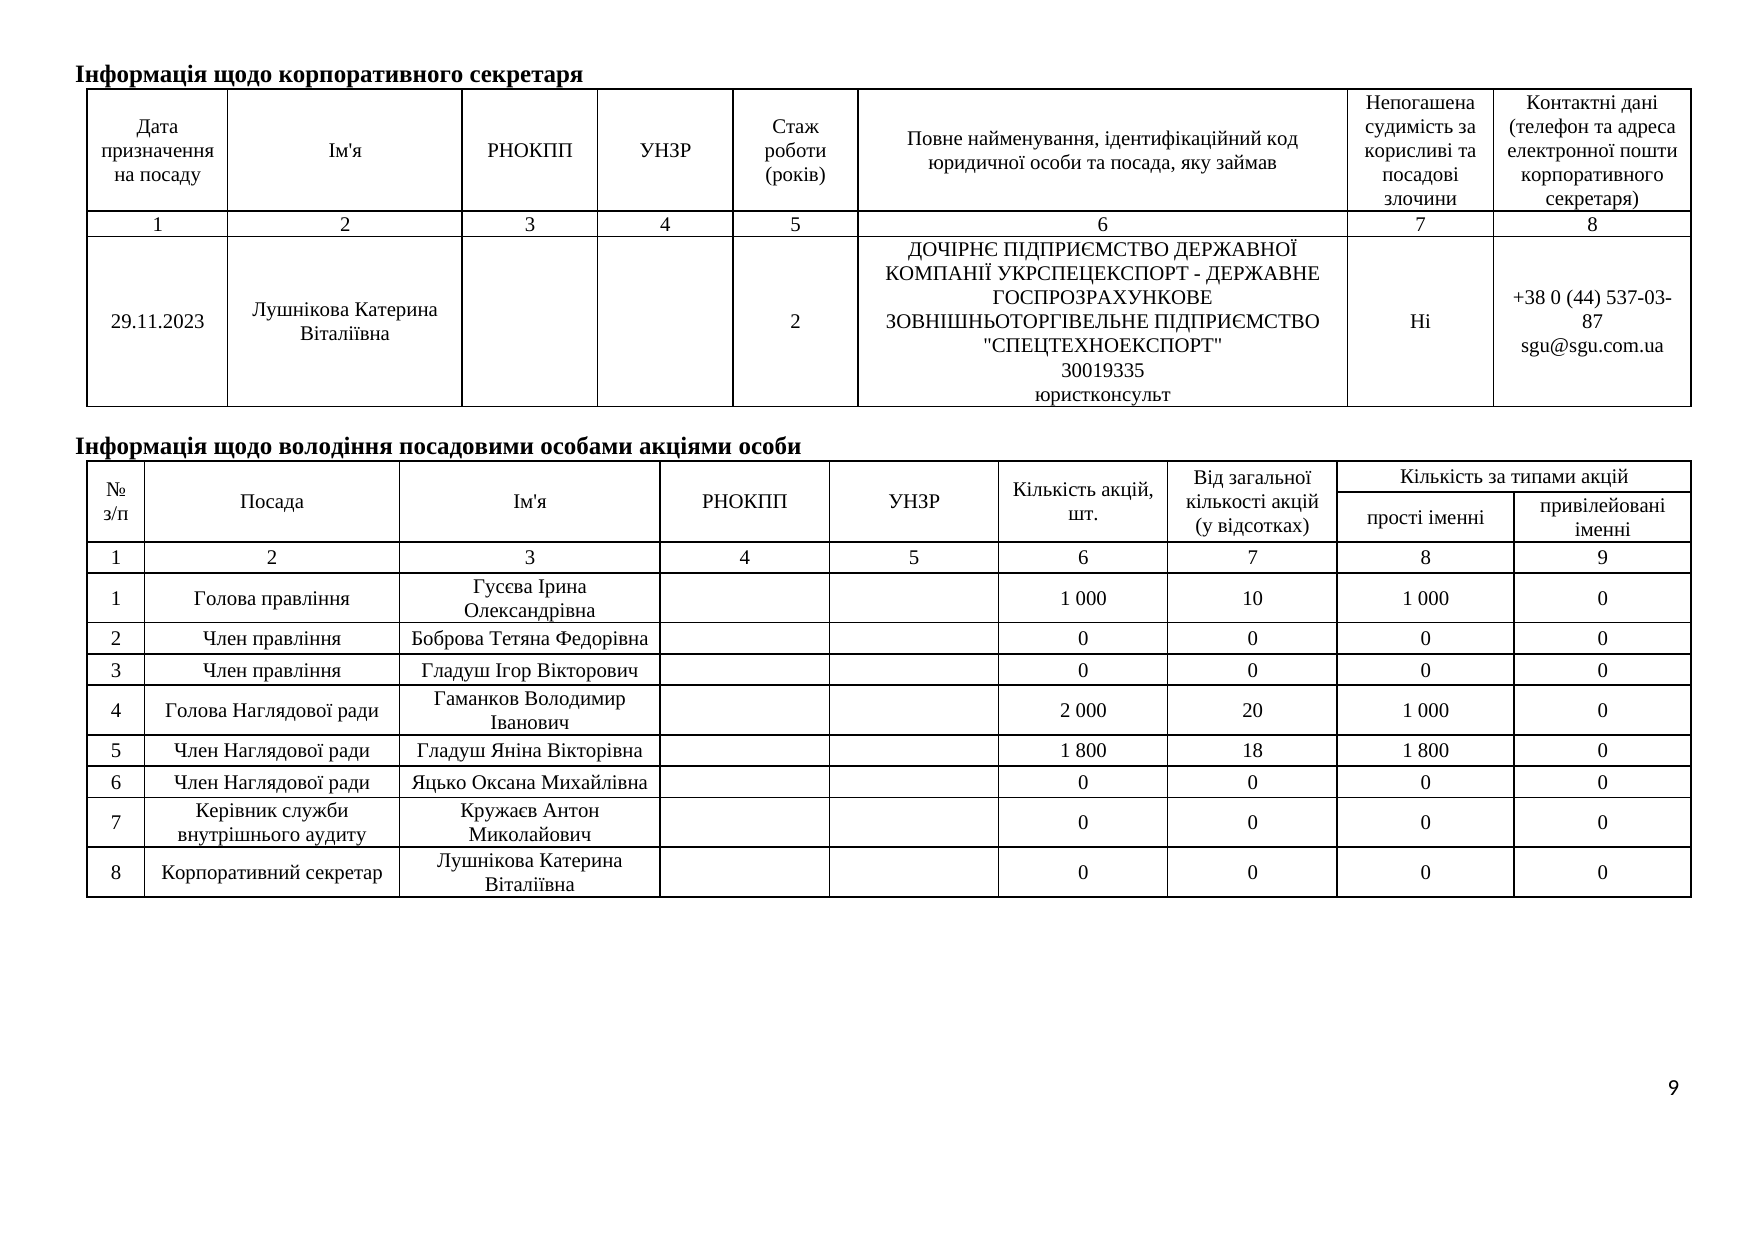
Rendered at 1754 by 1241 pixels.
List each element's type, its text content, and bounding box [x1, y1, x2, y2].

table_cell привілейовані іменні [1515, 493, 1690, 541]
table_cell 2 [88, 623, 144, 653]
table_cell Керiвник служби внутрiшнього аудиту [145, 798, 399, 846]
table_cell Член Наглядової ради [145, 736, 399, 765]
table_header Непогашена судимість за корисливі та посадові злочини [1348, 90, 1493, 210]
table_cell 7 [1168, 543, 1336, 572]
table_cell Гаманков Володимир Iванович [400, 686, 659, 734]
table_cell Лушнiкова Катерина Вiталiївна [228, 237, 461, 406]
table_cell 4 [661, 543, 829, 572]
table_cell 9 [1515, 543, 1690, 572]
table_cell 0 [1515, 767, 1690, 797]
table_cell [830, 686, 998, 734]
table_cell 1 800 [1338, 736, 1513, 765]
table_cell 29.11.2023 [88, 237, 227, 406]
table_cell 4 [598, 212, 732, 236]
table_cell 1 [88, 574, 144, 622]
table_cell 20 [1168, 686, 1336, 734]
table_cell 7 [1348, 212, 1493, 236]
table_cell 7 [88, 798, 144, 846]
table_header Повне найменування, ідентифікаційний код юридичної особи та посада, яку займав [859, 90, 1347, 210]
table_cell 0 [1515, 798, 1690, 846]
table_cell Лушнiкова Катерина Вiталiївна [400, 848, 659, 896]
table_cell Кружаєв Антон Миколайович [400, 798, 659, 846]
table_cell +38 0 (44) 537-03-87 sgu@sgu.com.ua [1494, 237, 1690, 406]
table_header Кількість акцій, шт. [999, 462, 1167, 541]
table_cell [661, 686, 829, 734]
table_header Ім'я [400, 462, 659, 541]
table_cell Гусєва Iрина Олександрiвна [400, 574, 659, 622]
table_cell 0 [999, 798, 1167, 846]
table_cell Боброва Тетяна Федорiвна [400, 623, 659, 653]
table_cell [830, 574, 998, 622]
table_cell 5 [734, 212, 857, 236]
table_cell Голова Наглядової ради [145, 686, 399, 734]
table_cell 0 [1168, 767, 1336, 797]
table_cell 6 [999, 543, 1167, 572]
table_cell 6 [859, 212, 1347, 236]
table_cell 0 [999, 767, 1167, 797]
table_cell 0 [1338, 848, 1513, 896]
table_cell 5 [830, 543, 998, 572]
table_header Посада [145, 462, 399, 541]
table_cell 3 [400, 543, 659, 572]
table_cell 1 [88, 212, 227, 236]
table_cell [661, 574, 829, 622]
table_header РНОКПП [463, 90, 597, 210]
table_cell Член правлiння [145, 655, 399, 684]
table_header Від загальної кількості акцій (у відсотках) [1168, 462, 1336, 541]
table_cell [830, 623, 998, 653]
table_cell [661, 798, 829, 846]
table_header Кількість за типами акцій [1338, 462, 1690, 491]
table_cell Корпоративний секретар [145, 848, 399, 896]
table_cell 1 800 [999, 736, 1167, 765]
table_cell 2 000 [999, 686, 1167, 734]
table_cell 2 [145, 543, 399, 572]
table_cell 1 000 [1338, 686, 1513, 734]
table_cell 0 [1338, 623, 1513, 653]
table_cell 0 [1168, 623, 1336, 653]
table_cell 18 [1168, 736, 1336, 765]
table_cell Член правлiння [145, 623, 399, 653]
table_cell Гладуш Iгор Вiкторович [400, 655, 659, 684]
table_cell Член Наглядової ради [145, 767, 399, 797]
table_cell Гладуш Янiна Вiкторiвна [400, 736, 659, 765]
table_header УНЗР [598, 90, 732, 210]
table_cell 10 [1168, 574, 1336, 622]
table_cell [661, 623, 829, 653]
table_cell 3 [463, 212, 597, 236]
table_cell [830, 767, 998, 797]
table_cell 2 [228, 212, 461, 236]
table_cell Яцько Оксана Михайлiвна [400, 767, 659, 797]
table_header № з/п [88, 462, 144, 541]
table_cell 1 [88, 543, 144, 572]
table_cell 0 [1168, 798, 1336, 846]
table_cell Ні [1348, 237, 1493, 406]
table_cell 1 000 [1338, 574, 1513, 622]
table_header УНЗР [830, 462, 998, 541]
table_cell [830, 736, 998, 765]
table_cell [463, 237, 597, 406]
table_cell [830, 848, 998, 896]
table_cell 3 [88, 655, 144, 684]
table_cell 8 [1338, 543, 1513, 572]
table_header Дата призначення на посаду [88, 90, 227, 210]
table_cell 0 [1515, 686, 1690, 734]
table_cell 0 [1515, 574, 1690, 622]
table_cell [661, 655, 829, 684]
table_cell 0 [1515, 848, 1690, 896]
table_cell 0 [1515, 655, 1690, 684]
table_cell 8 [88, 848, 144, 896]
table_cell [661, 736, 829, 765]
table_cell 2 [734, 237, 857, 406]
table_cell Голова правлiння [145, 574, 399, 622]
table_cell 0 [1338, 798, 1513, 846]
table_cell прості іменні [1338, 493, 1513, 541]
table_cell 0 [999, 848, 1167, 896]
table_header Контактні дані (телефон та адреса електронної пошти корпоративного секретаря) [1494, 90, 1690, 210]
table_cell 4 [88, 686, 144, 734]
table_cell 0 [1338, 655, 1513, 684]
table_cell 0 [1168, 655, 1336, 684]
table_cell 0 [999, 655, 1167, 684]
table_cell [661, 767, 829, 797]
table_cell 5 [88, 736, 144, 765]
table_header Ім'я [228, 90, 461, 210]
table_header РНОКПП [661, 462, 829, 541]
text Інформація щодо корпоративного секретаря [75, 59, 1679, 88]
table_cell 0 [1515, 736, 1690, 765]
table_cell [598, 237, 732, 406]
table_cell 1 000 [999, 574, 1167, 622]
table_cell 0 [1515, 623, 1690, 653]
table_cell 0 [1338, 767, 1513, 797]
table_cell 8 [1494, 212, 1690, 236]
table_cell 6 [88, 767, 144, 797]
table_cell [830, 655, 998, 684]
text Інформація щодо володіння посадовими особами акціями особи [75, 431, 1679, 460]
table_cell 0 [999, 623, 1167, 653]
table_cell [661, 848, 829, 896]
table_cell [830, 798, 998, 846]
table_cell ДОЧIРНЄ ПIДПРИЄМСТВО ДЕРЖАВНОЇ КОМПАНIЇ УКРСПЕЦЕКСПОРТ - ДЕРЖАВНЕ ГОСПРОЗРАХУНКОВЕ ЗОВНIШНЬОТОРГIВЕЛЬНЕ ПIДПРИЄМСТВО "СПЕЦТЕХНОЕКСПОРТ" 30019335 юристконсульт [859, 237, 1347, 406]
table_cell 0 [1168, 848, 1336, 896]
table_header Стаж роботи (років) [734, 90, 857, 210]
